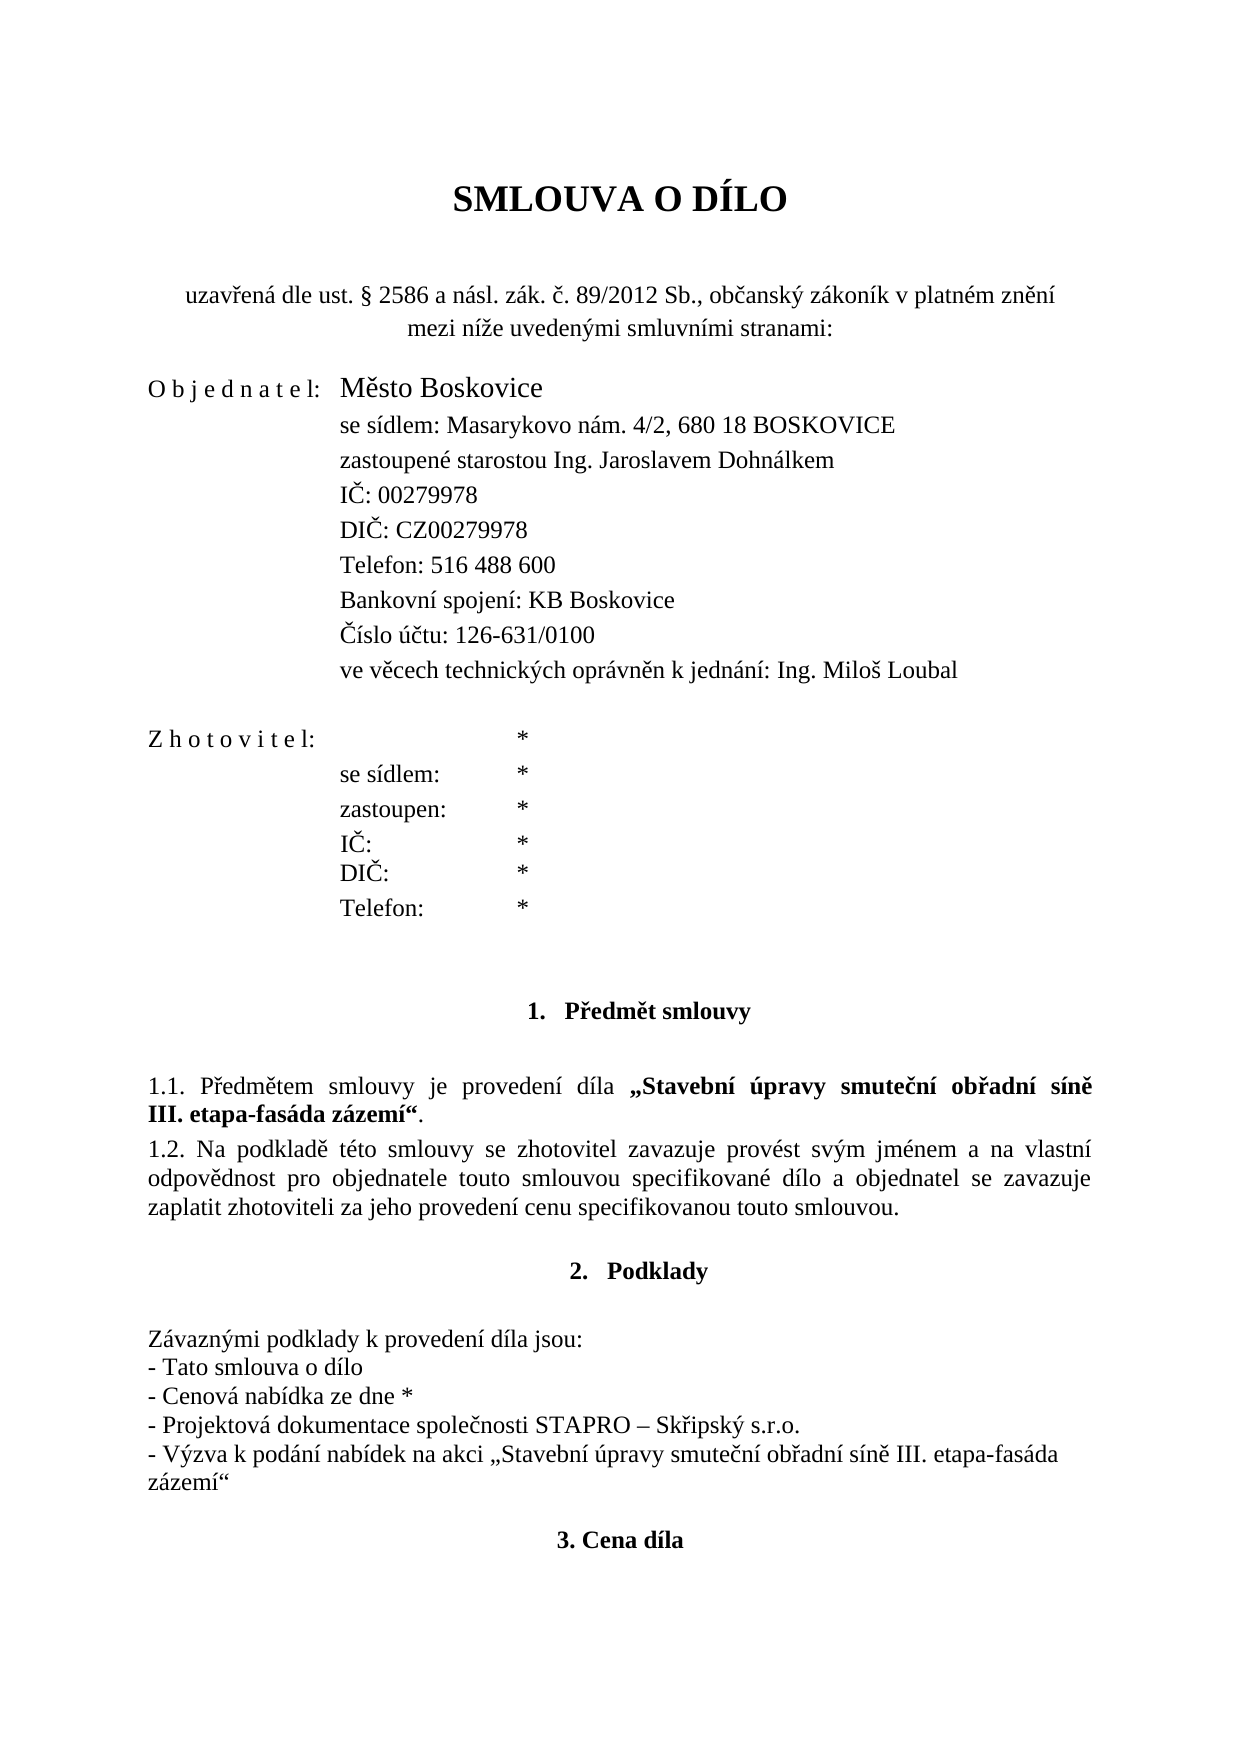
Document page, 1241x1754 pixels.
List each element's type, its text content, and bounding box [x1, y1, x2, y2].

text 1.1. Předmětem smlouvy je provedení díla „Stavební úpravy smuteční obřadní síně III. etapa-fasáda zázemí“. [148, 1071, 1093, 1128]
text IČ: 00279978 [148, 480, 1093, 509]
text Z h o t o v i t e l: * [148, 724, 1093, 753]
text ve věcech technických oprávněn k jednání: Ing. Miloš Loubal [148, 655, 1093, 684]
text DIČ: CZ00279978 [148, 515, 1093, 544]
text - Výzva k podání nabídek na akci „Stavební úpravy smuteční obřadní síně III. etapa-fasáda zázemí“ [148, 1439, 1093, 1496]
text IČ: * [148, 829, 1093, 858]
text - Projektová dokumentace společnosti STAPRO – Skřipský s.r.o. [148, 1410, 1093, 1439]
list Podklady [185, 1256, 1093, 1284]
text uzavřená dle ust. § 2586 a násl. zák. č. 89/2012 Sb., občanský zákoník v platném znění [148, 280, 1093, 309]
text Bankovní spojení: KB Boskovice [148, 585, 1093, 614]
text DIČ: * [148, 858, 1093, 887]
list Předmět smlouvy [185, 996, 1093, 1025]
text se sídlem: * [148, 759, 1093, 788]
text 1.2. Na podkladě této smlouvy se zhotovitel zavazuje provést svým jménem a na vlastní odpovědnost pro objednatele touto smlouvou specifikované dílo a objednatel se zavazuje zaplatit zhotoviteli za jeho provedení cenu specifikovanou touto smlouvou. [148, 1134, 1093, 1221]
text se sídlem: Masarykovo nám. 4/2, 680 18 BOSKOVICE [148, 410, 1093, 439]
text Telefon: * [148, 893, 1093, 922]
text 3. Cena díla [148, 1525, 1093, 1554]
text - Tato smlouva o dílo [148, 1352, 1093, 1381]
text Telefon: 516 488 600 [148, 550, 1093, 579]
text zastoupen: * [148, 794, 1093, 823]
text Číslo účtu: 126-631/0100 [148, 620, 1093, 649]
text mezi níže uvedenými smluvními stranami: [148, 313, 1093, 342]
text SMLOUVA O DÍLO [148, 176, 1093, 219]
text zastoupené starostou Ing. Jaroslavem Dohnálkem [148, 445, 1093, 474]
text Závaznými podklady k provedení díla jsou: [148, 1324, 1093, 1352]
text O b j e d n a t e l: Město Boskovice [148, 370, 1093, 404]
text - Cenová nabídka ze dne * [148, 1381, 1093, 1410]
